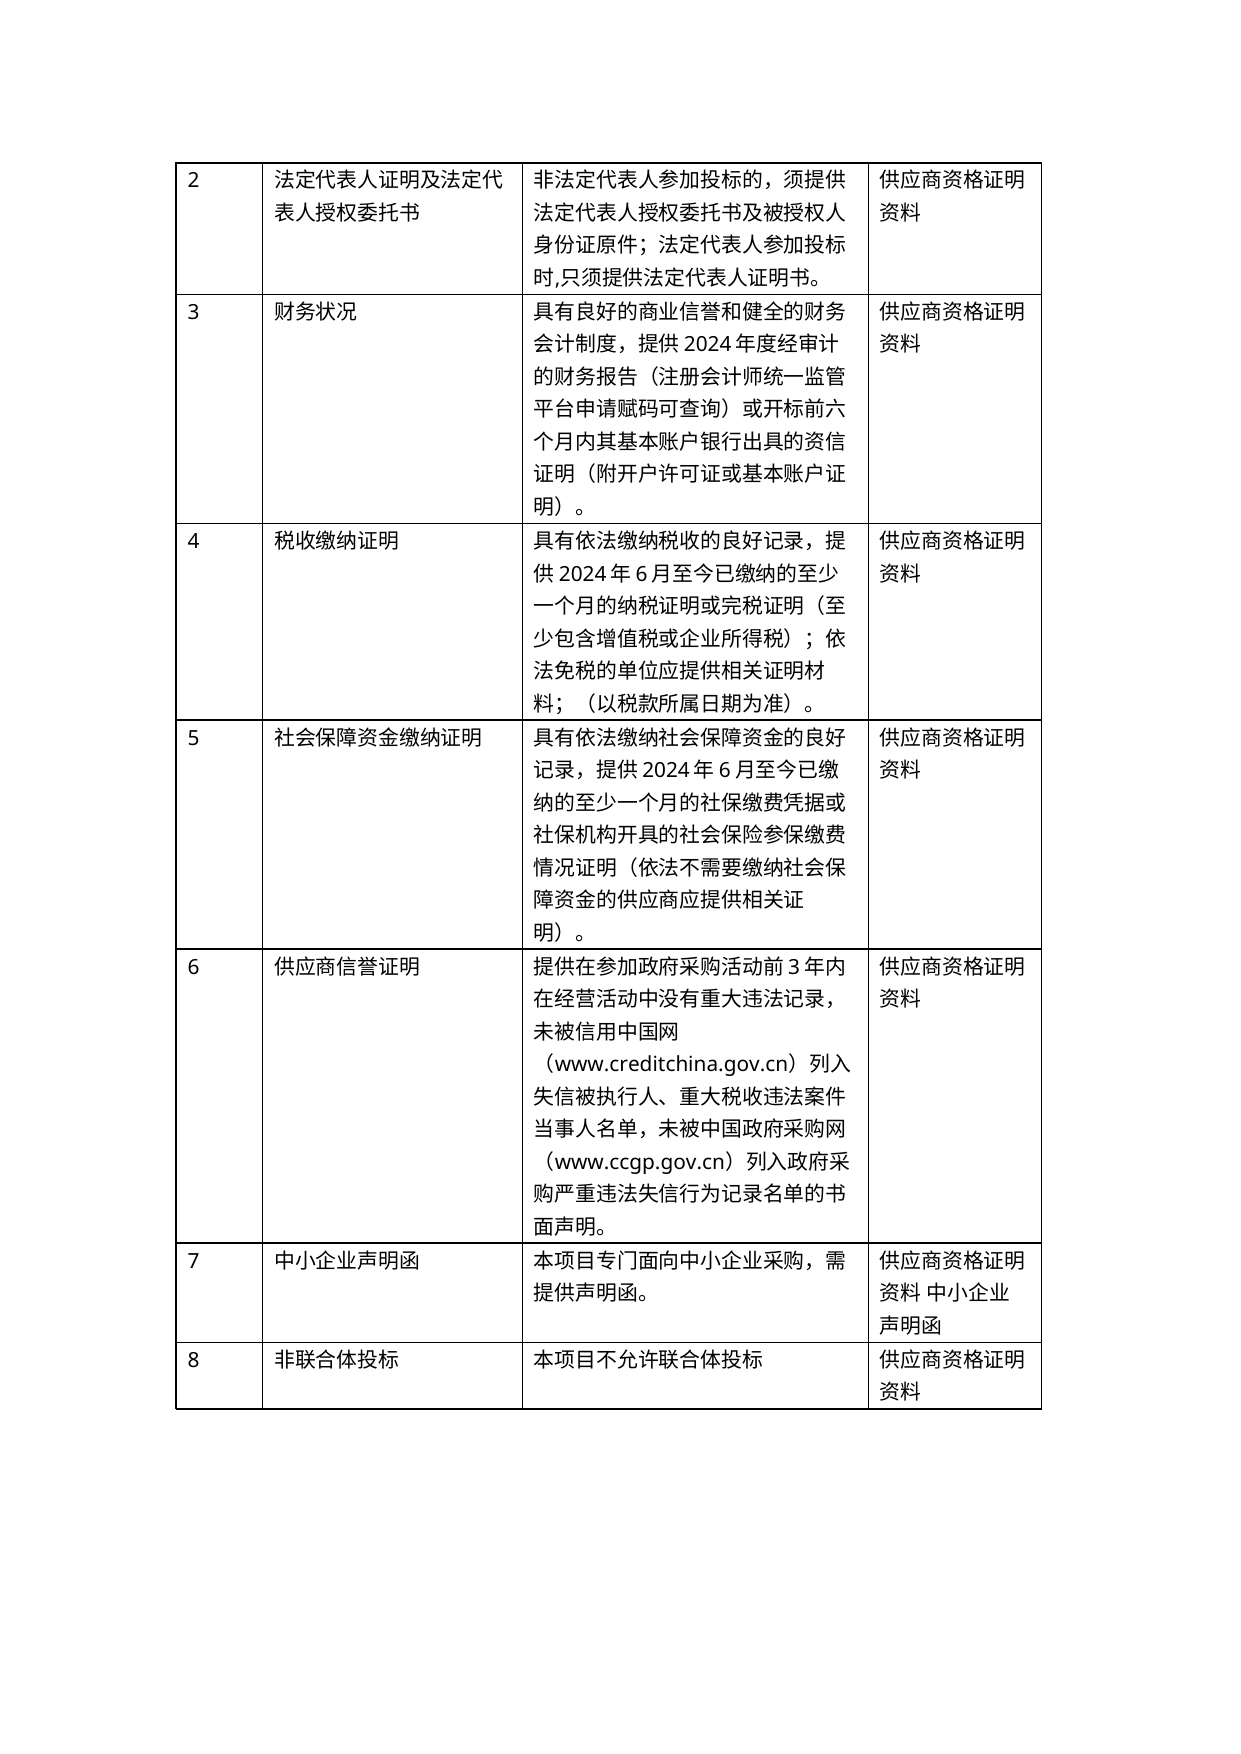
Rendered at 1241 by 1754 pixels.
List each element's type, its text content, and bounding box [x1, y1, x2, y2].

table_cell 8 [177, 1343, 262, 1408]
table_cell 法定代表人证明及法定代表人授权委托书 [263, 164, 522, 293]
table_cell 供应商资格证明资料 [869, 295, 1041, 523]
table_cell 6 [177, 950, 262, 1242]
table_cell 提供在参加政府采购活动前3年内在经营活动中没有重大违法记录，未被信用中国网（www.creditchina.gov.cn）列入失信被执行人、重大税收违法案件当事人名单，未被中国政府采购网（www.ccgp.gov.cn）列入政府采购严重违法失信行为记录名单的书面声明。 [523, 950, 868, 1242]
table_cell 具有良好的商业信誉和健全的财务会计制度，提供2024年度经审计的财务报告（注册会计师统一监管平台申请赋码可查询）或开标前六个月内其基本账户银行出具的资信证明（附开户许可证或基本账户证明）。 [523, 295, 868, 523]
table_cell 非法定代表人参加投标的，须提供法定代表人授权委托书及被授权人身份证原件；法定代表人参加投标时,只须提供法定代表人证明书。 [523, 164, 868, 293]
table_cell 本项目不允许联合体投标 [523, 1343, 868, 1408]
table_cell 非联合体投标 [263, 1343, 522, 1408]
table_cell 具有依法缴纳税收的良好记录，提供2024年6月至今已缴纳的至少一个月的纳税证明或完税证明（至少包含增值税或企业所得税）；依法免税的单位应提供相关证明材料；（以税款所属日期为准）。 [523, 524, 868, 719]
table_cell 本项目专门面向中小企业采购，需提供声明函。 [523, 1244, 868, 1341]
table_cell 3 [177, 295, 262, 523]
table_cell 7 [177, 1244, 262, 1341]
table_cell 具有依法缴纳社会保障资金的良好记录，提供2024年6月至今已缴纳的至少一个月的社保缴费凭据或社保机构开具的社会保险参保缴费情况证明（依法不需要缴纳社会保障资金的供应商应提供相关证明）。 [523, 721, 868, 948]
table_cell 供应商资格证明资料 中小企业声明函 [869, 1244, 1041, 1341]
table_cell 供应商资格证明资料 [869, 721, 1041, 948]
table_cell 供应商资格证明资料 [869, 524, 1041, 719]
table_cell 2 [177, 164, 262, 293]
table_cell 供应商资格证明资料 [869, 1343, 1041, 1408]
table_cell 5 [177, 721, 262, 948]
table_cell 税收缴纳证明 [263, 524, 522, 719]
table_cell 中小企业声明函 [263, 1244, 522, 1341]
table_cell 供应商资格证明资料 [869, 950, 1041, 1242]
table_cell 供应商信誉证明 [263, 950, 522, 1242]
table_cell 社会保障资金缴纳证明 [263, 721, 522, 948]
table_cell 4 [177, 524, 262, 719]
table_cell 财务状况 [263, 295, 522, 523]
table_cell 供应商资格证明资料 [869, 164, 1041, 293]
